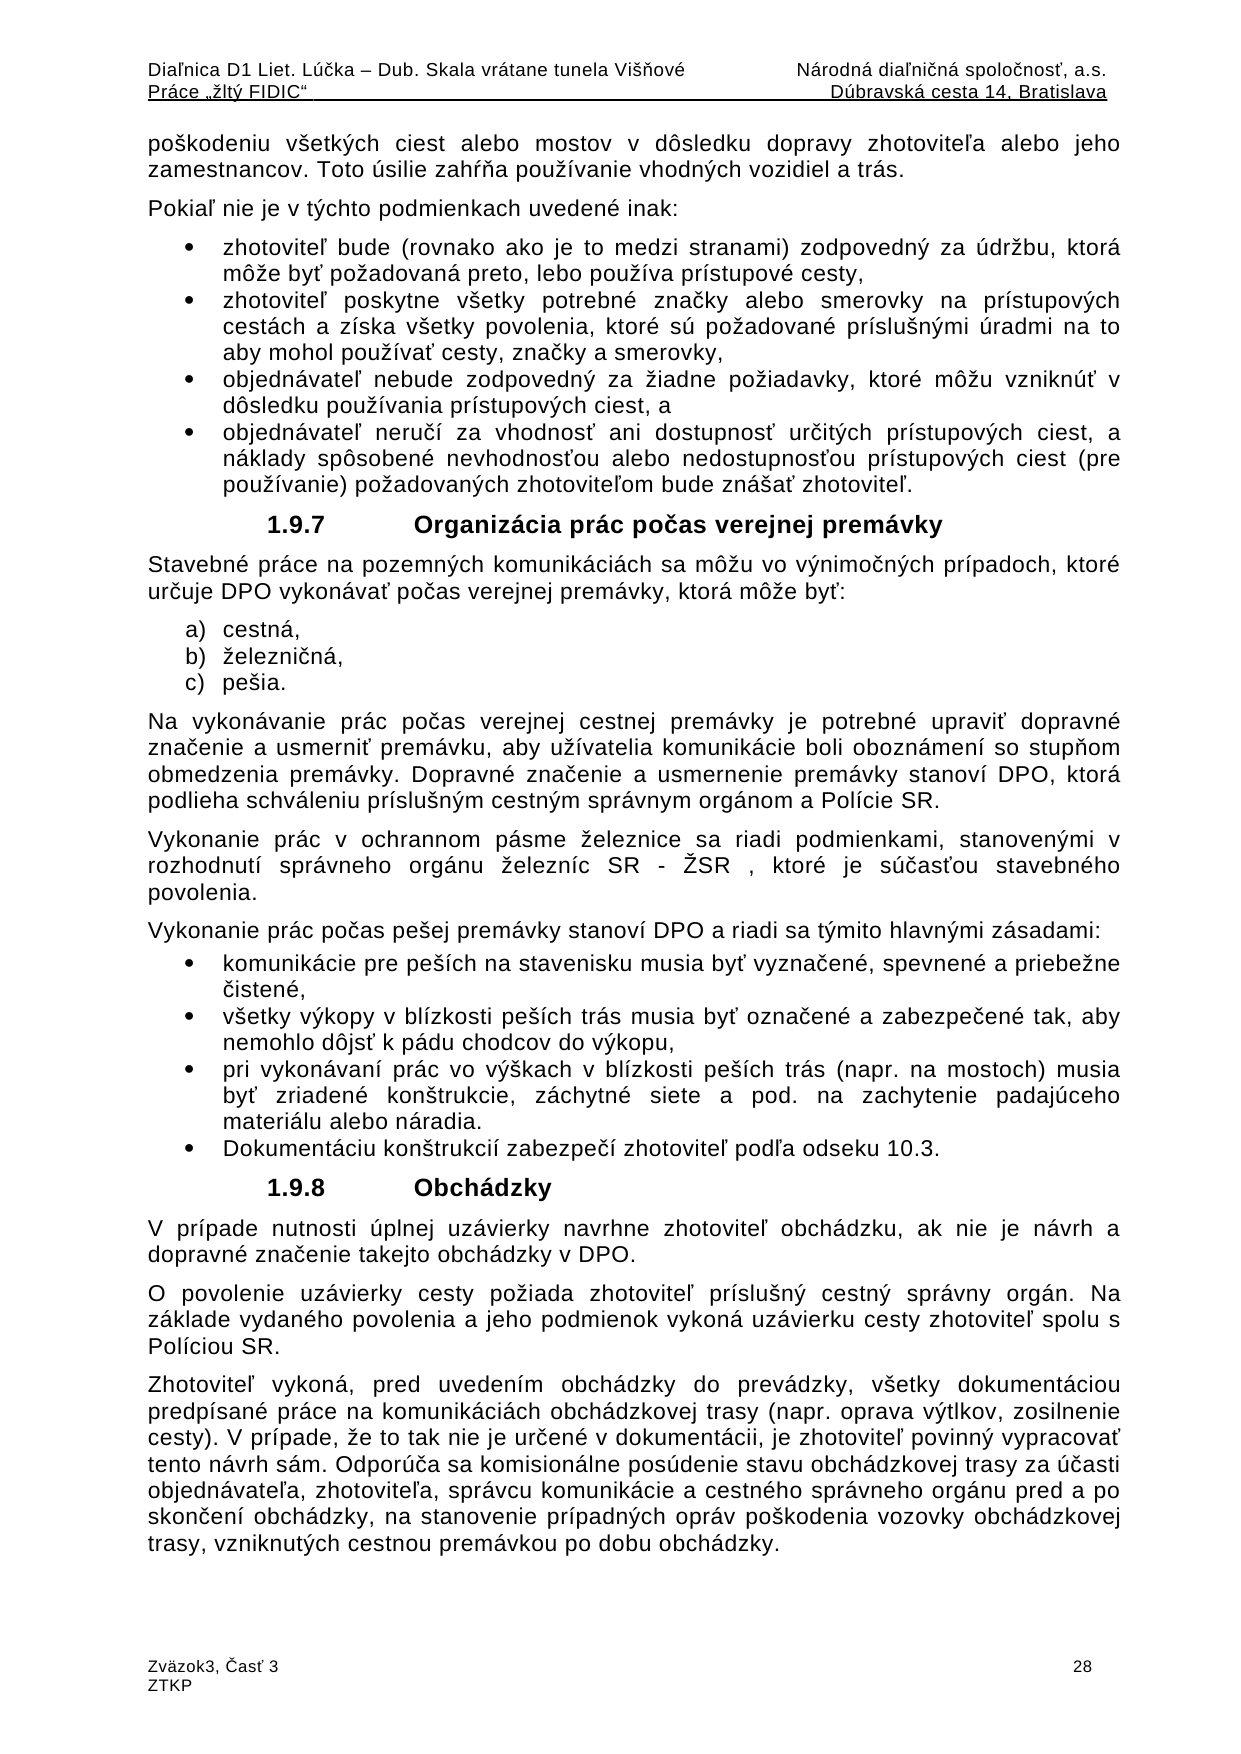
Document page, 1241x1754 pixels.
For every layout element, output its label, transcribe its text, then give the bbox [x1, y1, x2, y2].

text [148, 130, 1122, 183]
list cestná, [185, 616, 1122, 643]
subtitle Organizácia prác počas verejnej premávky [325, 510, 1122, 539]
list objednávateľ neručí za vhodnosť ani dostupnosť určitých prístupových ciest, a náklady spôsobené nevhodnosťou alebo nedostupnosťou prístupových ciest (pre používanie) požadovaných zhotoviteľom bude znášať zhotoviteľ. [185, 418, 1122, 497]
list všetky výkopy v blízkosti peších trás musia byť označené a zabezpečené tak, aby nemohlo dôjsť k pádu chodcov do výkopu, [185, 1003, 1122, 1056]
list železničná, [185, 643, 1122, 669]
list Dokumentáciu konštrukcií zabezpečí zhotoviteľ podľa odseku 10.3. [185, 1134, 1122, 1161]
subtitle Obchádzky [325, 1173, 1122, 1202]
list pri vykonávaní prác vo výškach v blízkosti peších trás (napr. na mostoch) musia byť zriadené konštrukcie, záchytné siete a pod. na zachytenie padajúceho materiálu alebo náradia. [185, 1056, 1122, 1134]
text Vykonanie prác počas pešej premávky stanoví DPO a riadi sa týmito hlavnými zásadami: [148, 917, 1122, 944]
list pešia. [185, 669, 1122, 696]
text Na vykonávanie prác počas verejnej cestnej premávky je potrebné upraviť dopravné značenie a usmerniť premávku, aby užívatelia komunikácie boli oboznámení so stupňom obmedzenia premávky. Dopravné značenie a usmernenie premávky stanoví DPO, ktorá podlieha schváleniu príslušným cestným správnym orgánom a Polície SR. [148, 708, 1122, 813]
text O povolenie uzávierky cesty požiada zhotoviteľ príslušný cestný správny orgán. Na základe vydaného povolenia a jeho podmienok vykoná uzávierku cesty zhotoviteľ spolu s Políciou SR. [148, 1280, 1122, 1359]
list zhotoviteľ poskytne všetky potrebné značky alebo smerovky na prístupových cestách a získa všetky povolenia, ktoré sú požadované príslušnými úradmi na to aby mohol používať cesty, značky a smerovky, [185, 287, 1122, 366]
text Vykonanie prác v ochrannom pásme železnice sa riadi podmienkami, stanovenými v rozhodnutí správneho orgánu železníc SR - ŽSR , ktoré je súčasťou stavebného povolenia. [148, 826, 1122, 905]
list komunikácie pre peších na stavenisku musia byť vyznačené, spevnené a priebežne čistené, [185, 950, 1122, 1003]
text Pokiaľ nie je v týchto podmienkach uvedené inak: [148, 195, 1122, 221]
text Zhotoviteľ vykoná, pred uvedením obchádzky do prevádzky, všetky dokumentáciou predpísané práce na komunikáciách obchádzkovej trasy (napr. oprava výtlkov, zosilnenie cesty). V prípade, že to tak nie je určené v dokumentácii, je zhotoviteľ povinný vypracovať tento návrh sám. Odporúča sa komisionálne posúdenie stavu obchádzkovej trasy za účasti objednávateľa, zhotoviteľa, správcu komunikácie a cestného správneho orgánu pred a po skončení obchádzky, na stanovenie prípadných opráv poškodenia vozovky obchádzkovej trasy, vzniknutých cestnou premávkou po dobu obchádzky. [148, 1371, 1122, 1556]
text Stavebné práce na pozemných komunikáciách sa môžu vo výnimočných prípadoch, ktoré určuje DPO vykonávať počas verejnej premávky, ktorá môže byť: [148, 551, 1122, 604]
text V prípade nutnosti úplnej uzávierky navrhne zhotoviteľ obchádzku, ak nie je návrh a dopravné značenie takejto obchádzky v DPO. [148, 1215, 1122, 1267]
list objednávateľ nebude zodpovedný za žiadne požiadavky, ktoré môžu vzniknúť v dôsledku používania prístupových ciest, a [185, 366, 1122, 418]
list zhotoviteľ bude (rovnako ako je to medzi stranami) zodpovedný za údržbu, ktorá môže byť požadovaná preto, lebo používa prístupové cesty, [185, 234, 1122, 287]
